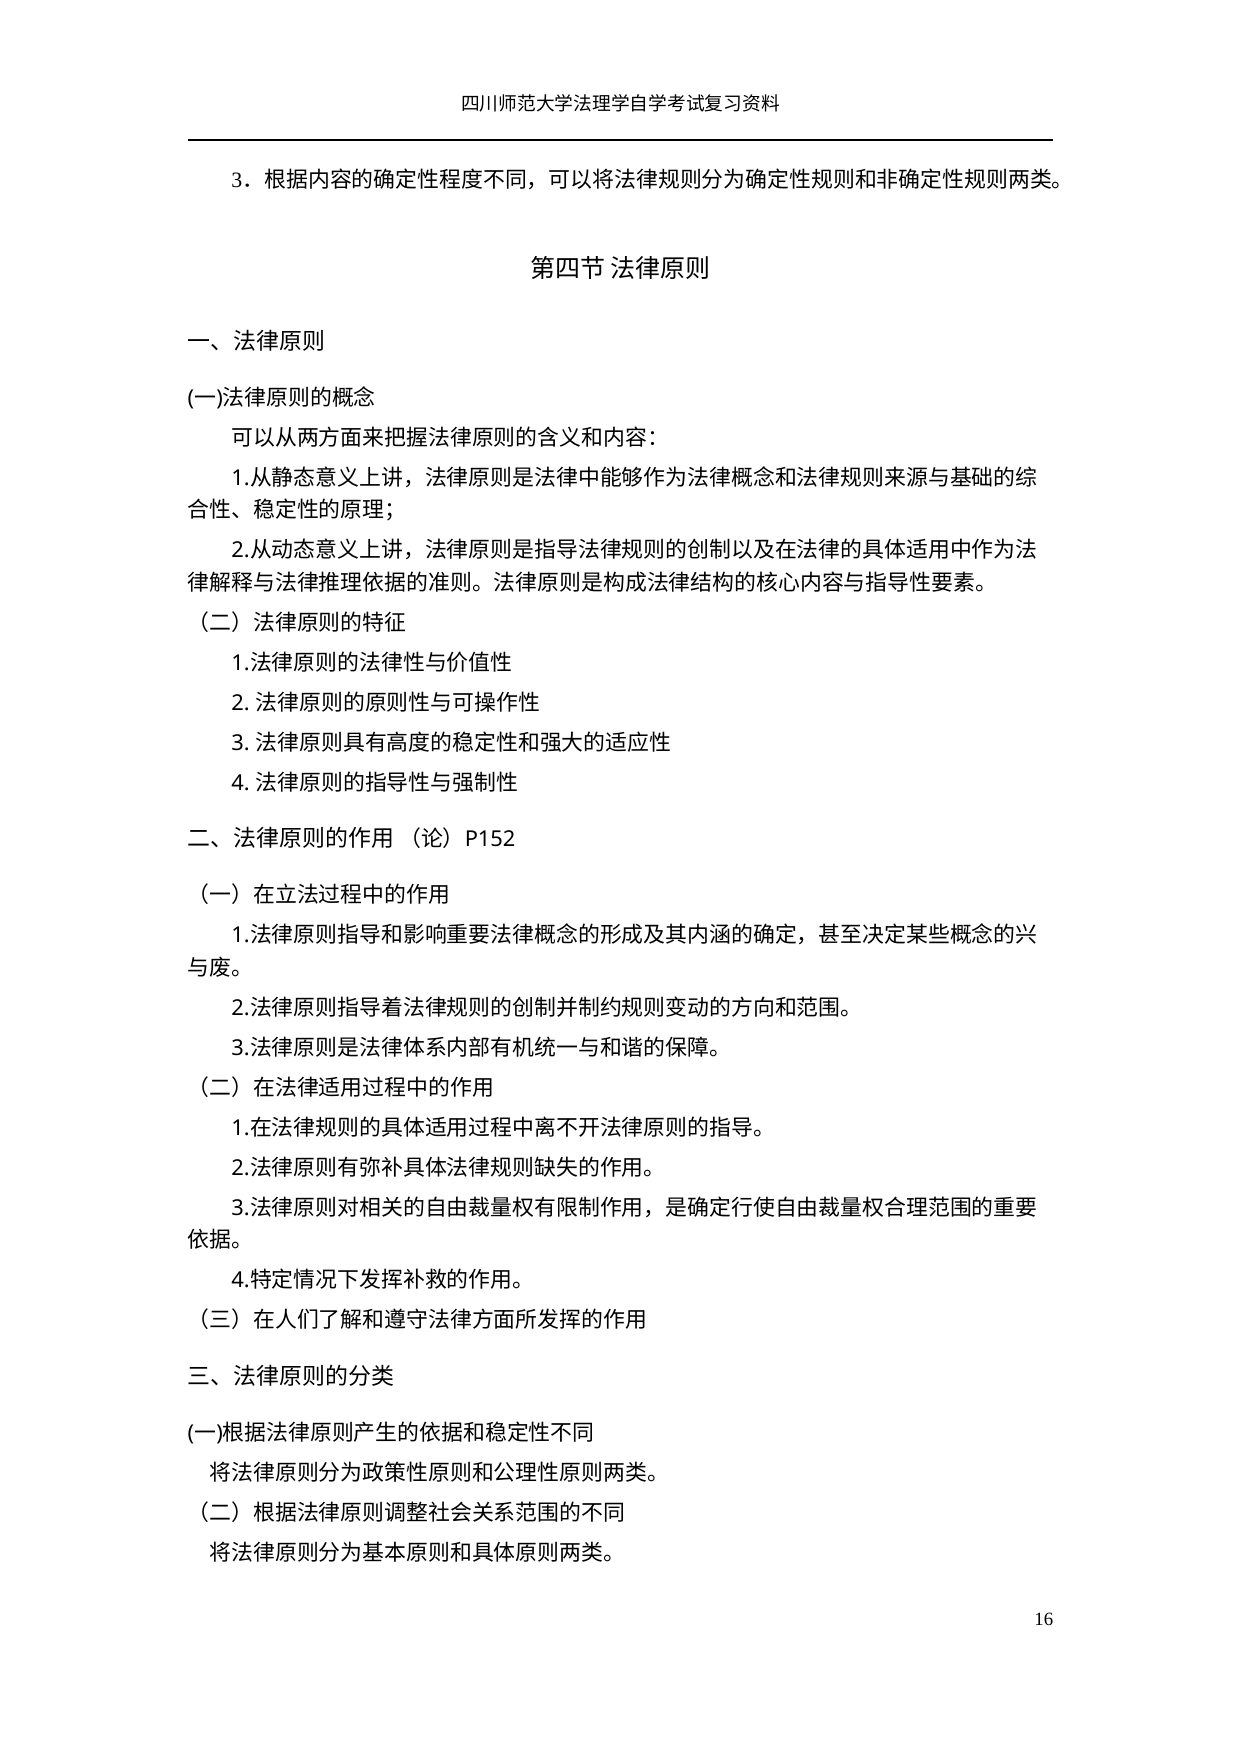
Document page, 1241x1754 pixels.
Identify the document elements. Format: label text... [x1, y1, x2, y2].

text 3. 法律原则具有高度的稳定性和强大的适应性 [187, 724, 1053, 757]
text 3.法律原则对相关的自由裁量权有限制作用，是确定行使自由裁量权合理范围的重要依据。 [187, 1189, 1053, 1254]
text 2. 法律原则的原则性与可操作性 [187, 684, 1053, 717]
text 二、法律原则的作用 （论）P152 [187, 804, 1053, 869]
text （二）在法律适用过程中的作用 [187, 1069, 1053, 1102]
text 2.法律原则指导着法律规则的创制并制约规则变动的方向和范围。 [187, 989, 1053, 1022]
text 1.法律原则指导和影响重要法律概念的形成及其内涵的确定，甚至决定某些概念的兴与废。 [187, 917, 1053, 982]
text （二）法律原则的特征 [187, 604, 1053, 637]
text (一)根据法律原则产生的依据和稳定性不同 [187, 1414, 1053, 1447]
text 3．根据内容的确定性程度不同，可以将法律规则分为确定性规则和非确定性规则两类。 [187, 162, 1053, 227]
text 4. 法律原则的指导性与强制性 [187, 764, 1053, 797]
text 2.法律原则有弥补具体法律规则缺失的作用。 [187, 1149, 1053, 1182]
text 第四节 法律原则 [187, 234, 1053, 299]
text (一)法律原则的概念 [187, 379, 1053, 412]
text 三、法律原则的分类 [187, 1342, 1053, 1407]
text 将法律原则分为基本原则和具体原则两类。 [187, 1534, 1053, 1567]
text 1.从静态意义上讲，法律原则是法律中能够作为法律概念和法律规则来源与基础的综合性、稳定性的原理； [187, 459, 1053, 524]
text 可以从两方面来把握法律原则的含义和内容： [187, 419, 1053, 452]
text 1.法律原则的法律性与价值性 [187, 644, 1053, 677]
text 1.在法律规则的具体适用过程中离不开法律原则的指导。 [187, 1109, 1053, 1142]
text （一）在立法过程中的作用 [187, 877, 1053, 909]
text 一、法律原则 [187, 307, 1053, 372]
text 4.特定情况下发挥补救的作用。 [187, 1262, 1053, 1294]
text 2.从动态意义上讲，法律原则是指导法律规则的创制以及在法律的具体适用中作为法律解释与法律推理依据的准则。法律原则是构成法律结构的核心内容与指导性要素。 [187, 532, 1053, 597]
text 将法律原则分为政策性原则和公理性原则两类。 [187, 1454, 1053, 1487]
text 3.法律原则是法律体系内部有机统一与和谐的保障。 [187, 1029, 1053, 1062]
text （三）在人们了解和遵守法律方面所发挥的作用 [187, 1302, 1053, 1334]
text （二）根据法律原则调整社会关系范围的不同 [187, 1494, 1053, 1527]
